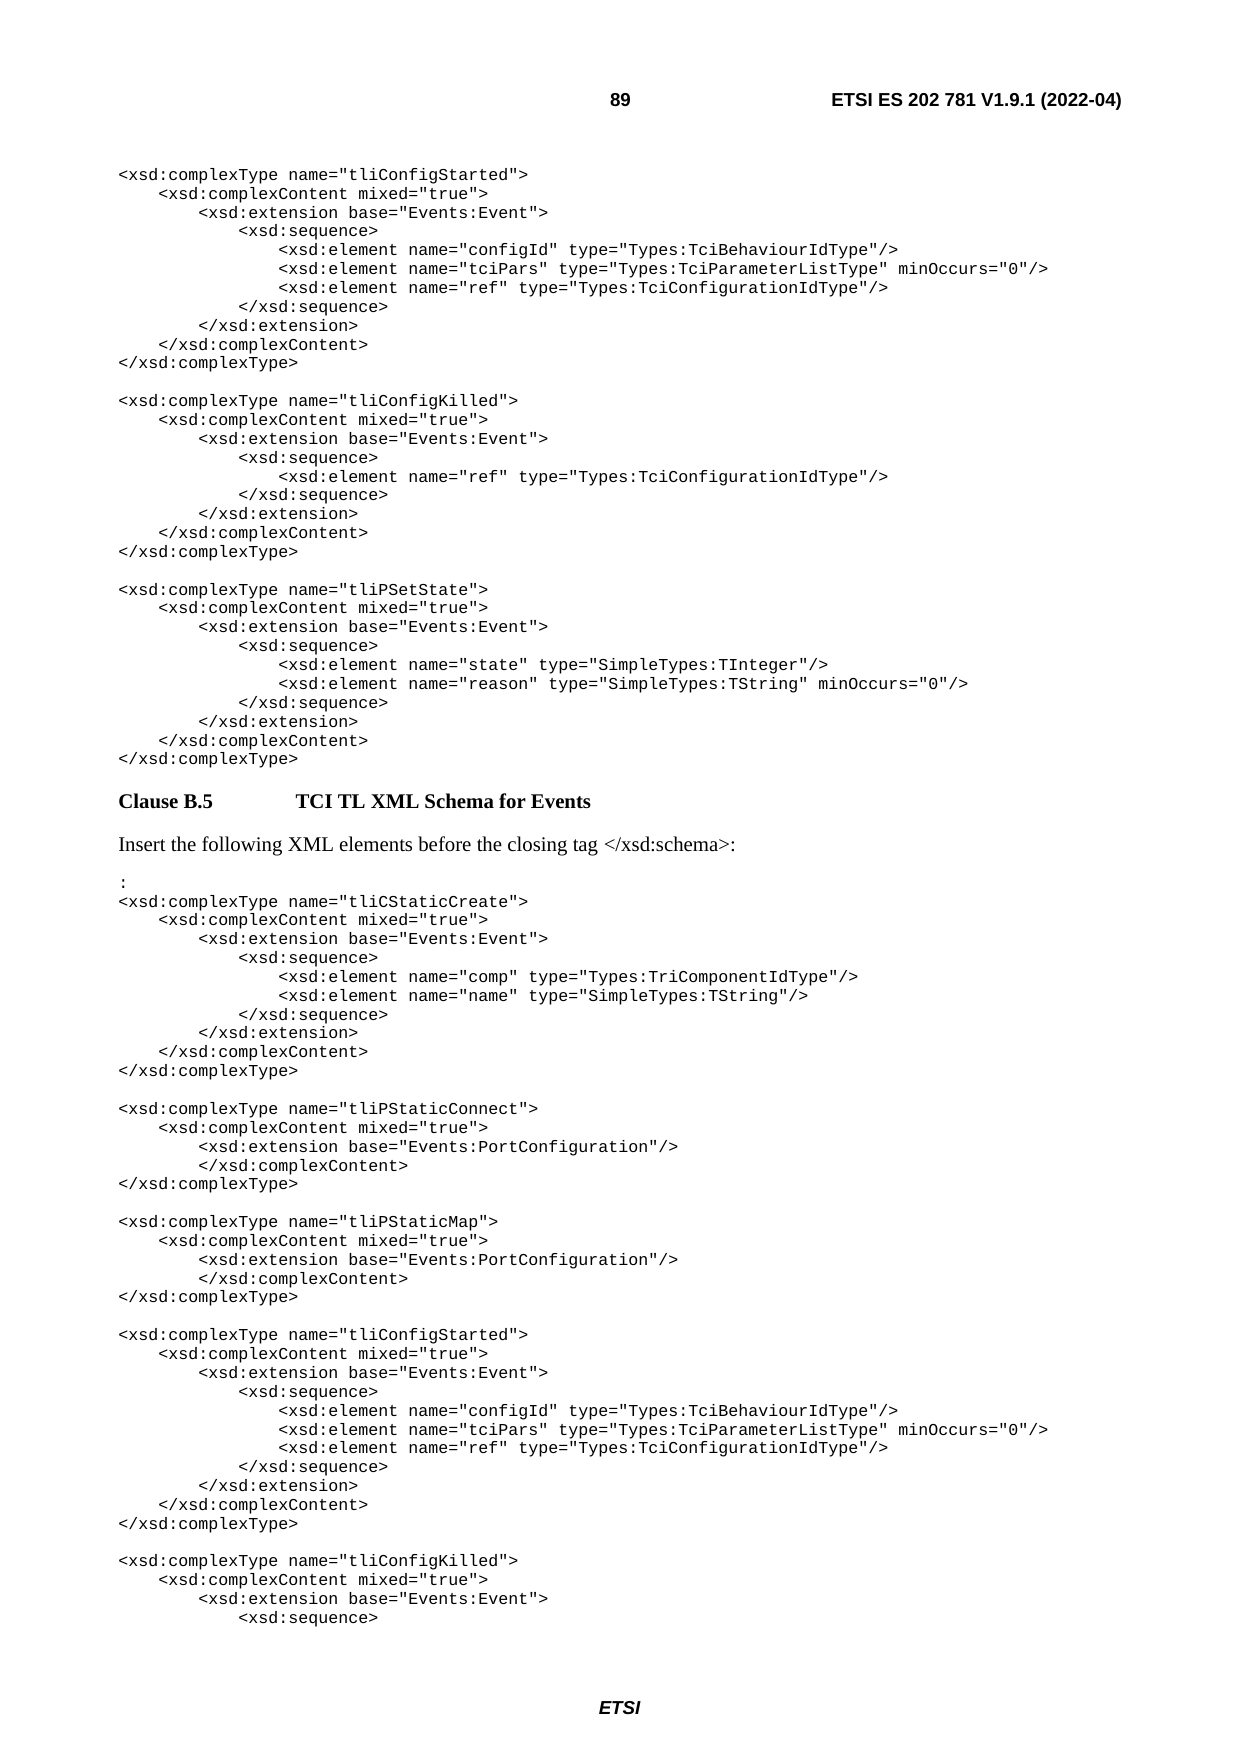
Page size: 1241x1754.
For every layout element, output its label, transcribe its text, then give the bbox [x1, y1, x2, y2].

text </xsd:complexContent> [118, 1270, 1122, 1289]
text </xsd:extension> [118, 506, 1122, 525]
text Insert the following XML elements before the closing tag </xsd:schema>: [118, 831, 1122, 856]
text </xsd:complexType> [118, 355, 1122, 374]
text </xsd:sequence> [118, 487, 1122, 506]
text </xsd:complexContent> [118, 525, 1122, 543]
text <xsd:complexType name="tliConfigStarted"> [118, 1327, 1122, 1346]
text </xsd:extension> [118, 317, 1122, 336]
text Clause B.5 TCI TL XML Schema for Events [118, 789, 1122, 813]
text <xsd:element name="comp" type="Types:TriComponentIdType"/> [118, 968, 1122, 987]
text <xsd:sequence> [118, 223, 1122, 242]
text : [118, 874, 1122, 893]
text </xsd:complexContent> [118, 1496, 1122, 1515]
text <xsd:element name="ref" type="Types:TciConfigurationIdType"/> [118, 468, 1122, 487]
text </xsd:complexType> [118, 543, 1122, 562]
text <xsd:complexType name="tliCStaticCreate"> [118, 893, 1122, 912]
text <xsd:complexContent mixed="true"> [118, 600, 1122, 619]
text <xsd:extension base="Events:PortConfiguration"/> [118, 1138, 1122, 1157]
text <xsd:extension base="Events:Event"> [118, 931, 1122, 950]
text <xsd:element name="tciPars" type="Types:TciParameterListType" minOccurs="0"/> [118, 1421, 1122, 1440]
text <xsd:element name="tciPars" type="Types:TciParameterListType" minOccurs="0"/> [118, 261, 1122, 279]
text </xsd:complexType> [118, 751, 1122, 770]
text <xsd:complexType name="tliConfigStarted"> [118, 166, 1122, 185]
text <xsd:element name="name" type="SimpleTypes:TString"/> [118, 987, 1122, 1006]
text </xsd:sequence> [118, 1006, 1122, 1025]
text <xsd:extension base="Events:Event"> [118, 204, 1122, 223]
text </xsd:extension> [118, 1025, 1122, 1044]
text <xsd:extension base="Events:Event"> [118, 430, 1122, 449]
text <xsd:complexType name="tliConfigKilled"> [118, 393, 1122, 412]
text <xsd:complexContent mixed="true"> [118, 1232, 1122, 1251]
text <xsd:complexContent mixed="true"> [118, 412, 1122, 430]
text <xsd:element name="ref" type="Types:TciConfigurationIdType"/> [118, 1440, 1122, 1459]
text <xsd:element name="configId" type="Types:TciBehaviourIdType"/> [118, 1402, 1122, 1421]
text </xsd:complexType> [118, 1515, 1122, 1534]
text <xsd:complexContent mixed="true"> [118, 1119, 1122, 1138]
text <xsd:complexContent mixed="true"> [118, 1346, 1122, 1364]
text <xsd:complexType name="tliPStaticMap"> [118, 1214, 1122, 1232]
text <xsd:extension base="Events:Event"> [118, 619, 1122, 638]
text </xsd:extension> [118, 713, 1122, 732]
text <xsd:extension base="Events:Event"> [118, 1364, 1122, 1383]
text <xsd:sequence> [118, 1609, 1122, 1628]
text </xsd:complexType> [118, 1063, 1122, 1082]
text <xsd:sequence> [118, 638, 1122, 657]
text <xsd:complexType name="tliConfigKilled"> [118, 1553, 1122, 1572]
text <xsd:complexContent mixed="true"> [118, 185, 1122, 204]
text </xsd:complexContent> [118, 336, 1122, 355]
text </xsd:complexContent> [118, 1044, 1122, 1063]
text <xsd:complexType name="tliPStaticConnect"> [118, 1101, 1122, 1119]
text <xsd:extension base="Events:PortConfiguration"/> [118, 1251, 1122, 1270]
text </xsd:complexType> [118, 1289, 1122, 1308]
text <xsd:sequence> [118, 950, 1122, 968]
text <xsd:complexType name="tliPSetState"> [118, 581, 1122, 600]
text <xsd:element name="reason" type="SimpleTypes:TString" minOccurs="0"/> [118, 676, 1122, 694]
text </xsd:sequence> [118, 694, 1122, 713]
text <xsd:element name="state" type="SimpleTypes:TInteger"/> [118, 657, 1122, 676]
text <xsd:complexContent mixed="true"> [118, 912, 1122, 931]
text <xsd:element name="configId" type="Types:TciBehaviourIdType"/> [118, 242, 1122, 261]
text <xsd:element name="ref" type="Types:TciConfigurationIdType"/> [118, 279, 1122, 298]
text <xsd:sequence> [118, 449, 1122, 468]
text </xsd:sequence> [118, 298, 1122, 317]
text </xsd:complexType> [118, 1176, 1122, 1195]
text </xsd:complexContent> [118, 1157, 1122, 1176]
text </xsd:sequence> [118, 1459, 1122, 1478]
text <xsd:sequence> [118, 1383, 1122, 1402]
text </xsd:complexContent> [118, 732, 1122, 751]
text </xsd:extension> [118, 1478, 1122, 1496]
text <xsd:complexContent mixed="true"> [118, 1572, 1122, 1591]
text <xsd:extension base="Events:Event"> [118, 1591, 1122, 1609]
